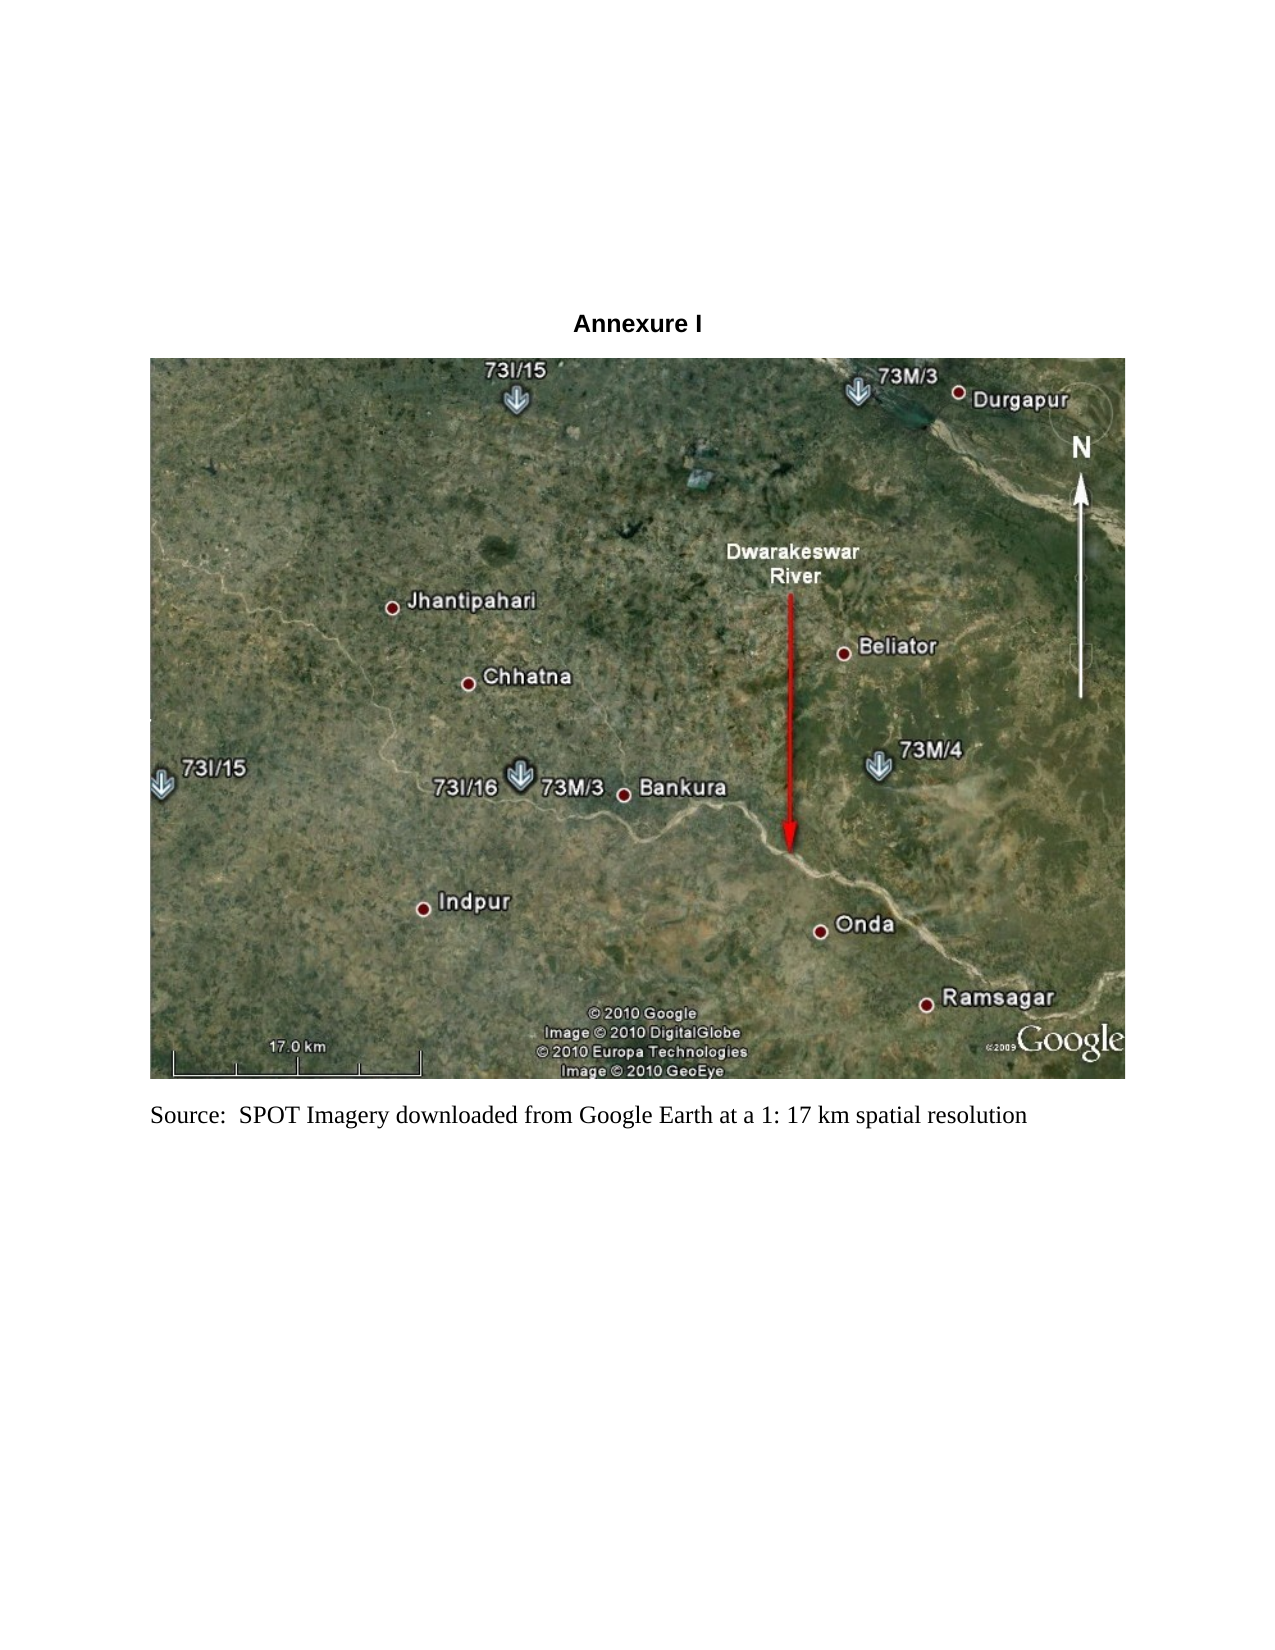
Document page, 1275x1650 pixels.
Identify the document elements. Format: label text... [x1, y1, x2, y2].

text Source: SPOT Imagery downloaded from Google Earth at a 1: 17 km spatial resolution [150, 1100, 1125, 1128]
text Annexure I [150, 309, 1125, 338]
picture [150, 358, 1125, 1079]
